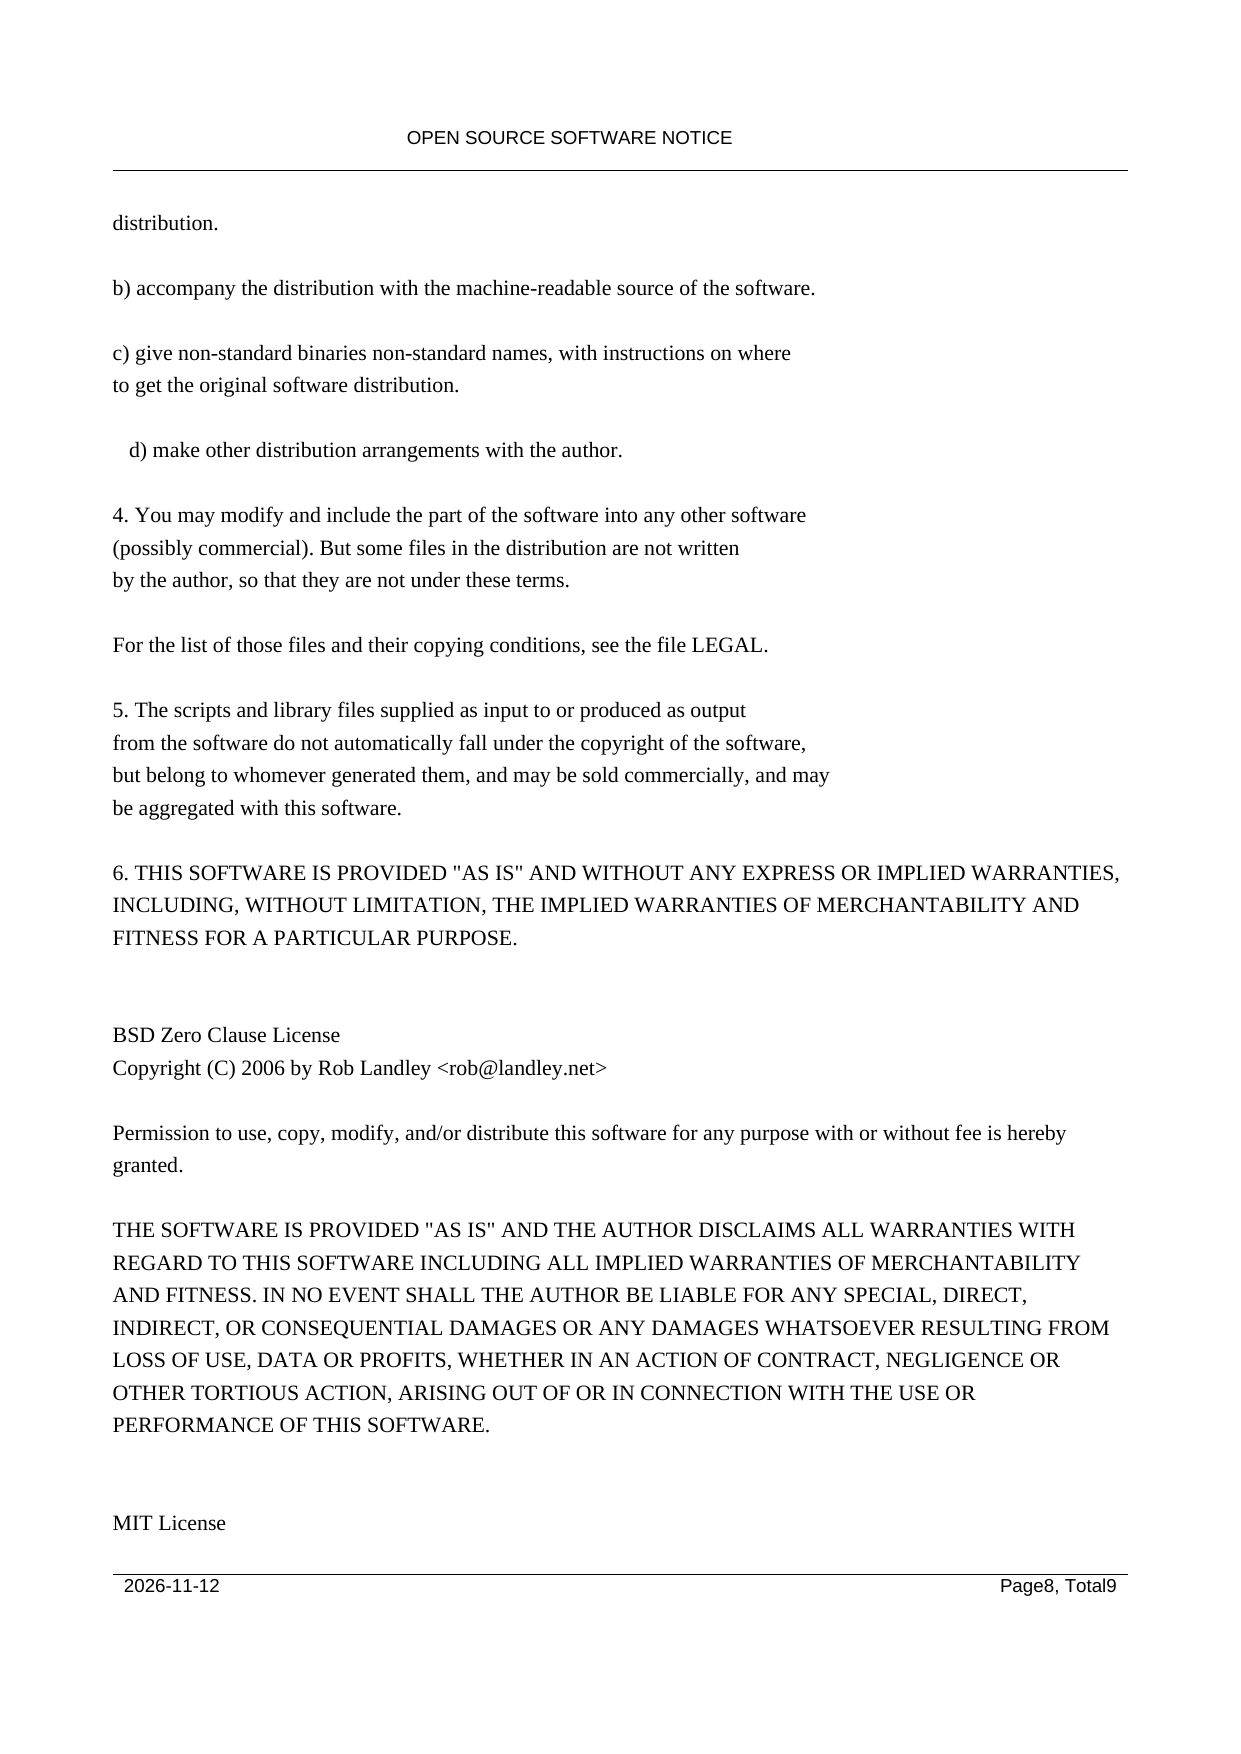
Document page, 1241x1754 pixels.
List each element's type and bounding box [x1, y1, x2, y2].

text [112, 206, 1128, 1539]
